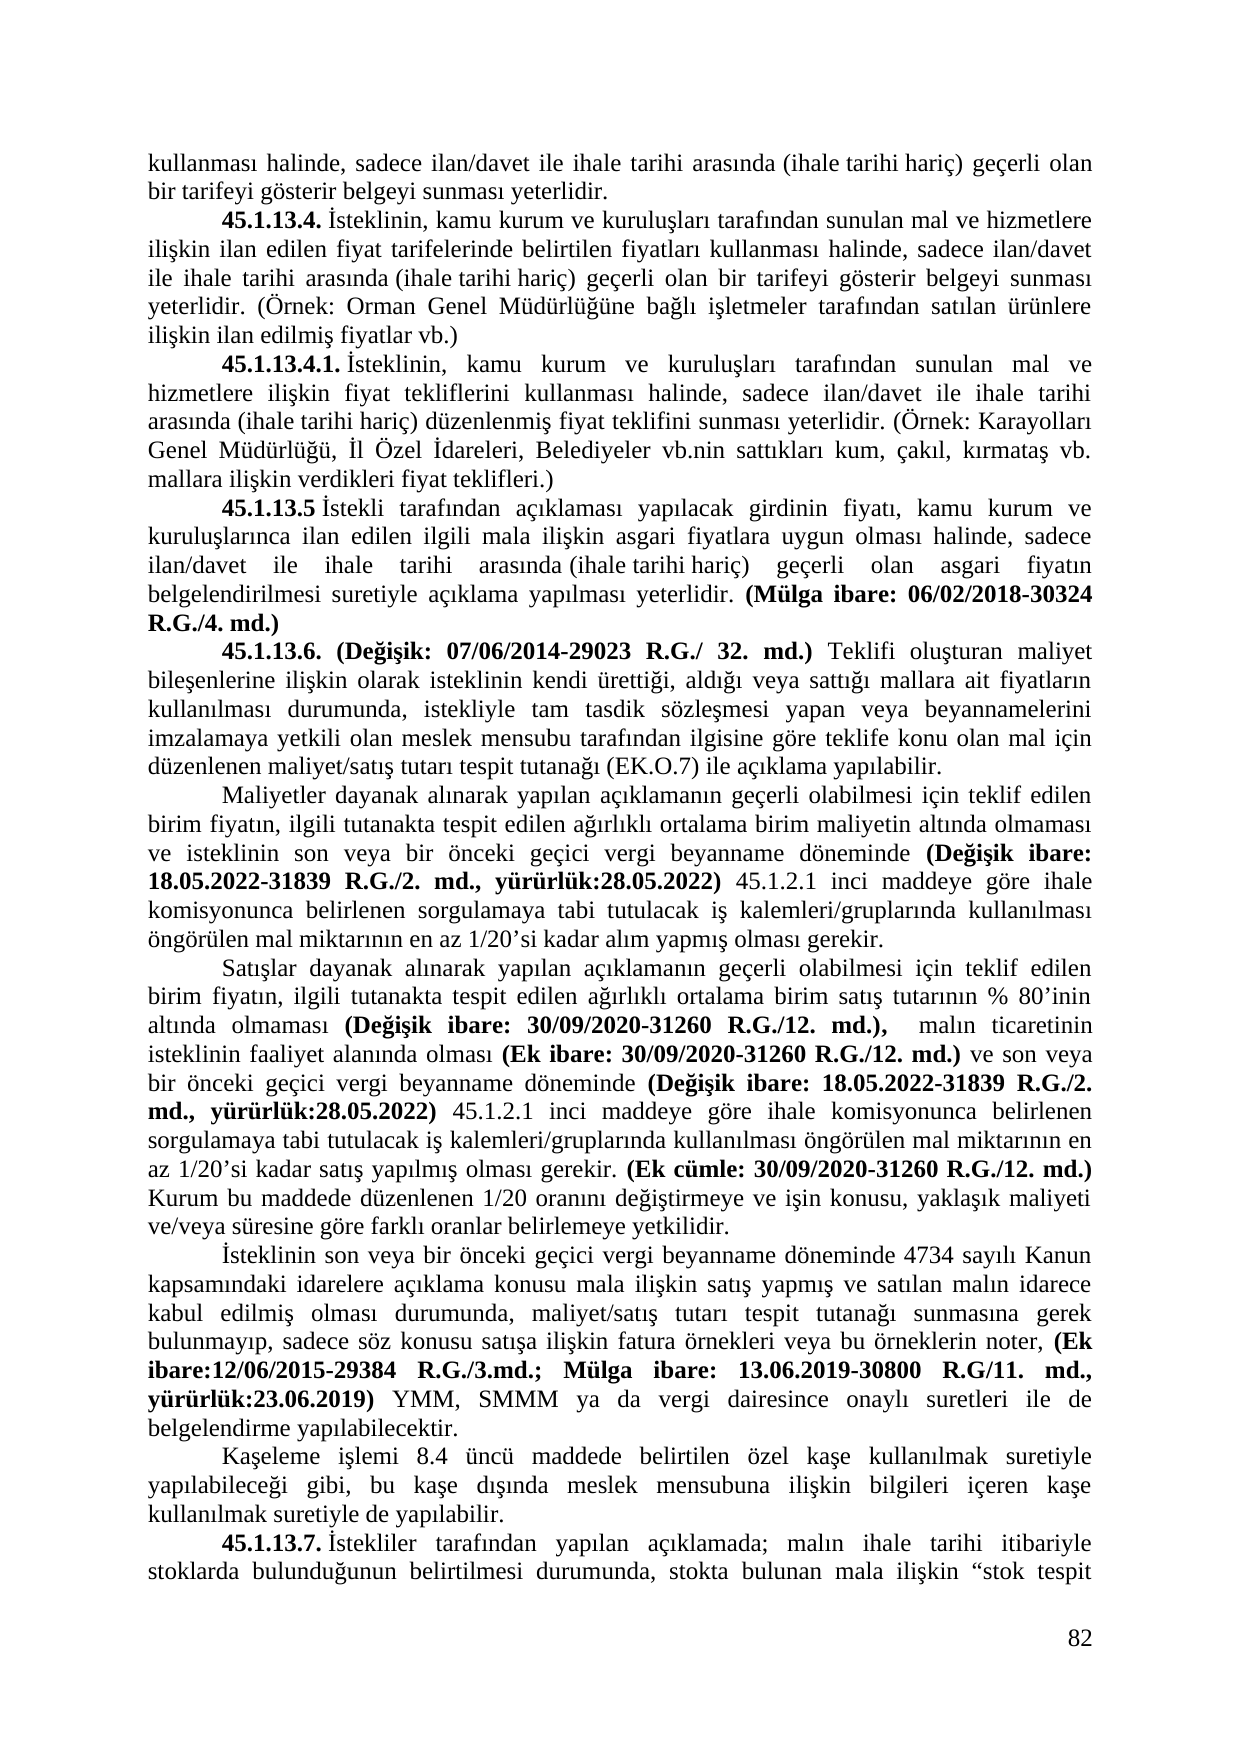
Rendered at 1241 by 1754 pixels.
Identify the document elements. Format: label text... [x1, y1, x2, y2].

text 45.1.13.6. (Değişik: 07/06/2014-29023 R.G./ 32. md.) Teklifi oluşturan maliyet bileşenlerine ilişkin olarak isteklinin kendi ürettiği, aldığı veya sattığı mallara ait fiyatların kullanılması durumunda, istekliyle tam tasdik sözleşmesi yapan veya beyannamelerini imzalamaya yetkili olan meslek mensubu tarafından ilgisine göre teklife konu olan mal için düzenlenen maliyet/satış tutarı tespit tutanağı (EK.O.7) ile açıklama yapılabilir. [148, 636, 1092, 780]
text İsteklinin son veya bir önceki geçici vergi beyanname döneminde 4734 sayılı Kanun kapsamındaki idarelere açıklama konusu mala ilişkin satış yapmış ve satılan malın idarece kabul edilmiş olması durumunda, maliyet/satış tutarı tespit tutanağı sunmasına gerek bulunmayıp, sadece söz konusu satışa ilişkin fatura örnekleri veya bu örneklerin noter, (Ek ibare:12/06/2015-29384 R.G./3.md.; Mülga ibare: 13.06.2019-30800 R.G/11. md., yürürlük:23.06.2019) YMM, SMMM ya da vergi dairesince onaylı suretleri ile de belgelendirme yapılabilecektir. [148, 1240, 1092, 1441]
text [148, 1528, 1092, 1585]
text 45.1.13.5 İstekli tarafından açıklaması yapılacak girdinin fiyatı, kamu kurum ve kuruluşlarınca ilan edilen ilgili mala ilişkin asgari fiyatlara uygun olması halinde, sadece ilan/davet ile ihale tarihi arasında (ihale tarihi hariç) geçerli olan asgari fiyatın belgelendirilmesi suretiyle açıklama yapılması yeterlidir. (Mülga ibare: 06/02/2018-30324 R.G./4. md.) [148, 493, 1092, 636]
text Satışlar dayanak alınarak yapılan açıklamanın geçerli olabilmesi için teklif edilen birim fiyatın, ilgili tutanakta tespit edilen ağırlıklı ortalama birim satış tutarının % 80’inin altında olmaması (Değişik ibare: 30/09/2020-31260 R.G./12. md.), malın ticaretinin isteklinin faaliyet alanında olması (Ek ibare: 30/09/2020-31260 R.G./12. md.) ve son veya bir önceki geçici vergi beyanname döneminde (Değişik ibare: 18.05.2022-31839 R.G./2. md., yürürlük:28.05.2022) 45.1.2.1 inci maddeye göre ihale komisyonunca belirlenen sorgulamaya tabi tutulacak iş kalemleri/gruplarında kullanılması öngörülen mal miktarının en az 1/20’si kadar satış yapılmış olması gerekir. (Ek cümle: 30/09/2020-31260 R.G./12. md.) Kurum bu maddede düzenlenen 1/20 oranını değiştirmeye ve işin konusu, yaklaşık maliyeti ve/veya süresine göre farklı oranlar belirlemeye yetkilidir. [148, 953, 1092, 1240]
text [148, 148, 1092, 205]
text 45.1.13.4. İsteklinin, kamu kurum ve kuruluşları tarafından sunulan mal ve hizmetlere ilişkin ilan edilen fiyat tarifelerinde belirtilen fiyatları kullanması halinde, sadece ilan/davet ile ihale tarihi arasında (ihale tarihi hariç) geçerli olan bir tarifeyi gösterir belgeyi sunması yeterlidir. (Örnek: Orman Genel Müdürlüğüne bağlı işletmeler tarafından satılan ürünlere ilişkin ilan edilmiş fiyatlar vb.) [148, 205, 1092, 349]
text Maliyetler dayanak alınarak yapılan açıklamanın geçerli olabilmesi için teklif edilen birim fiyatın, ilgili tutanakta tespit edilen ağırlıklı ortalama birim maliyetin altında olmaması ve isteklinin son veya bir önceki geçici vergi beyanname döneminde (Değişik ibare: 18.05.2022-31839 R.G./2. md., yürürlük:28.05.2022) 45.1.2.1 inci maddeye göre ihale komisyonunca belirlenen sorgulamaya tabi tutulacak iş kalemleri/gruplarında kullanılması öngörülen mal miktarının en az 1/20’si kadar alım yapmış olması gerekir. [148, 780, 1092, 953]
text Kaşeleme işlemi 8.4 üncü maddede belirtilen özel kaşe kullanılmak suretiyle yapılabileceği gibi, bu kaşe dışında meslek mensubuna ilişkin bilgileri içeren kaşe kullanılmak suretiyle de yapılabilir. [148, 1441, 1092, 1528]
text 45.1.13.4.1. İsteklinin, kamu kurum ve kuruluşları tarafından sunulan mal ve hizmetlere ilişkin fiyat tekliflerini kullanması halinde, sadece ilan/davet ile ihale tarihi arasında (ihale tarihi hariç) düzenlenmiş fiyat teklifini sunması yeterlidir. (Örnek: Karayolları Genel Müdürlüğü, İl Özel İdareleri, Belediyeler vb.nin sattıkları kum, çakıl, kırmataş vb. mallara ilişkin verdikleri fiyat teklifleri.) [148, 349, 1092, 493]
